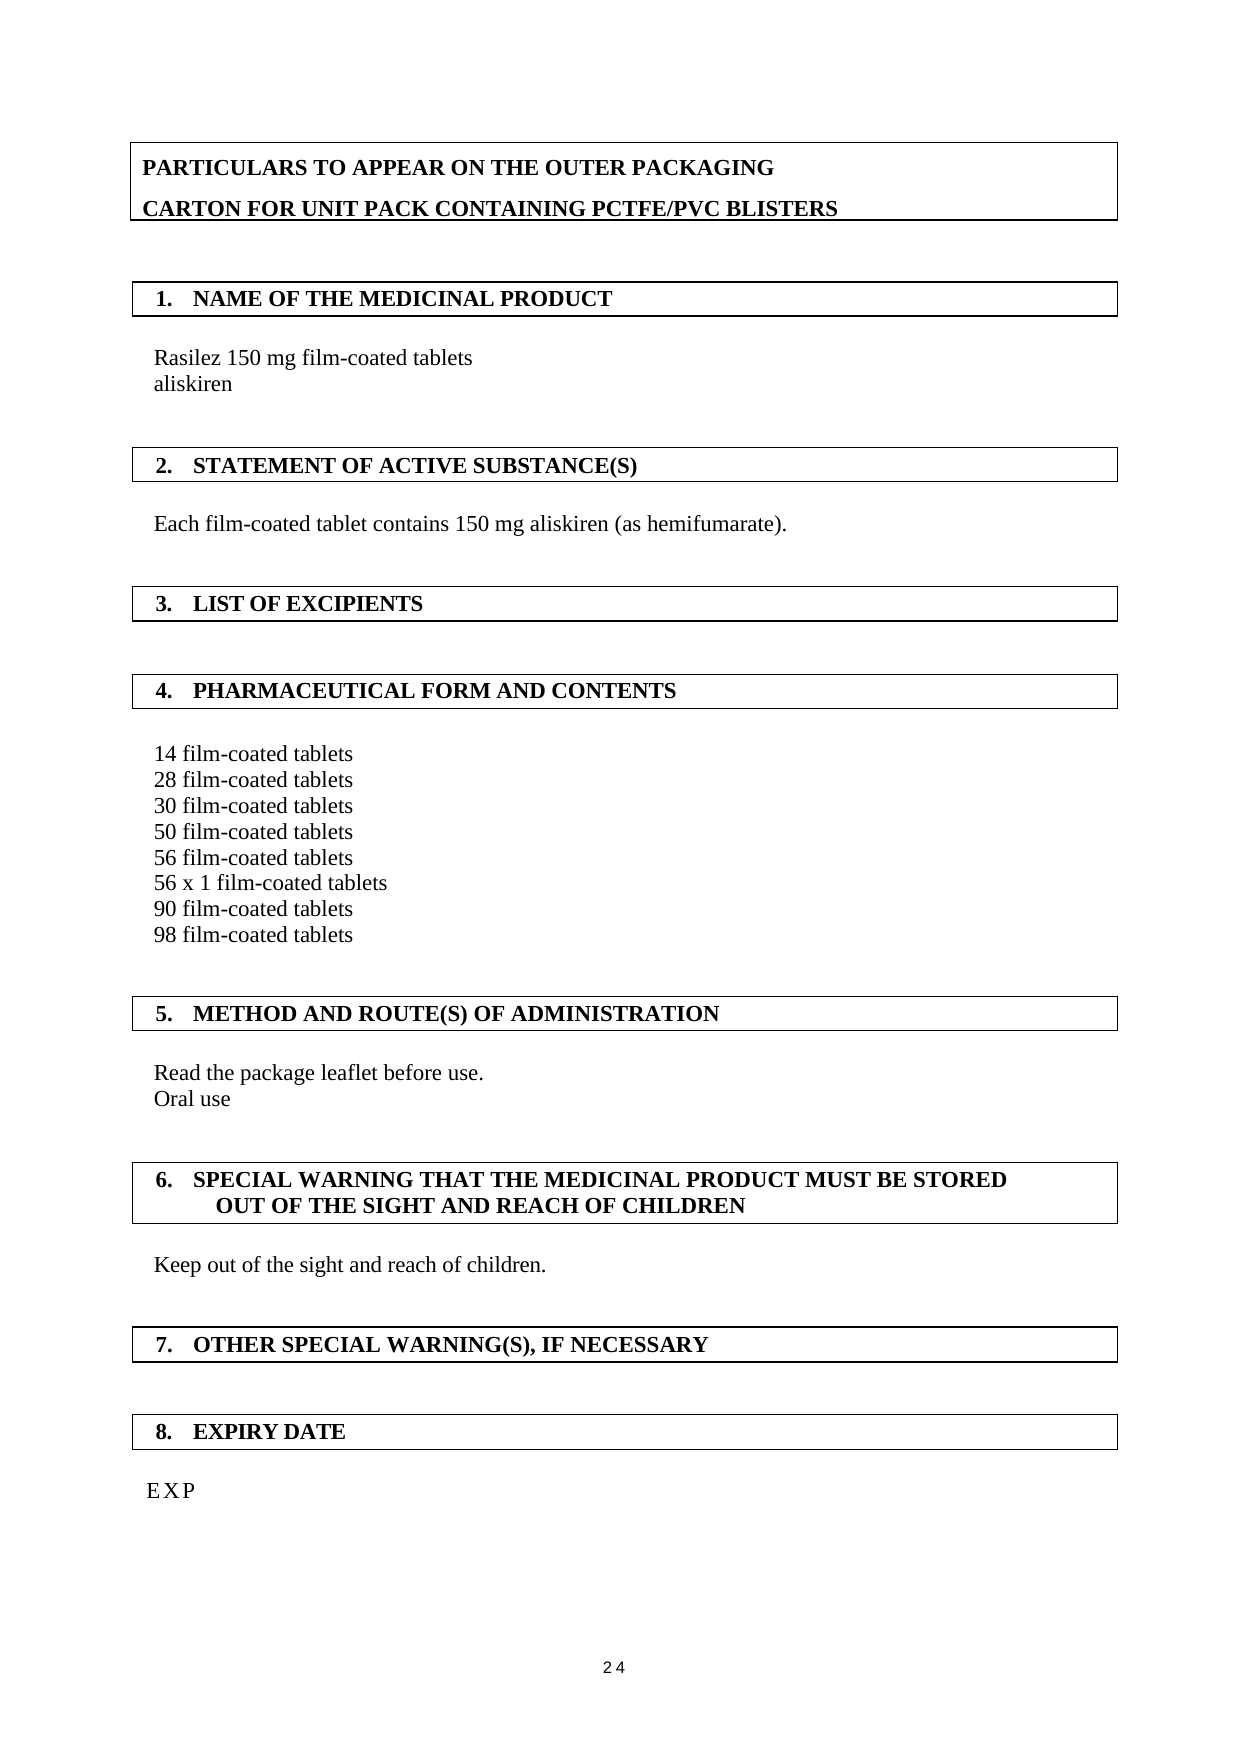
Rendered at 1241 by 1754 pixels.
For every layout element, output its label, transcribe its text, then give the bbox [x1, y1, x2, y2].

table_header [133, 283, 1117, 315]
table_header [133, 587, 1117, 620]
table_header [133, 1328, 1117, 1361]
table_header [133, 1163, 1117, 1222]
text PARTICULARS TO APPEAR ON THE OUTER PACKAGING CARTON FOR UNIT PACK CONTAINING PCTFE/PVC BLISTERS [142, 142, 1105, 225]
text 14 film-coated tablets 28 film-coated tablets 30 film-coated tablets 50 film-coated tablets 56 film-coated tablets 56 x 1 film-coated tablets 90 film-coated tablets 98 film-coated tablets [153, 741, 1116, 948]
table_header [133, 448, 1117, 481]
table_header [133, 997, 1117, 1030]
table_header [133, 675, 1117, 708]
text Read the package leaflet before use. Oral use [153, 1060, 1116, 1111]
text Keep out of the sight and reach of children. [153, 1252, 1116, 1278]
text Each film-coated tablet contains 150 mg aliskiren (as hemifumarate). [153, 511, 1116, 537]
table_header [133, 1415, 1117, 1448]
text Rasilez 150 mg film-coated tablets aliskiren [153, 344, 1116, 397]
text EXP [146, 1478, 1116, 1504]
